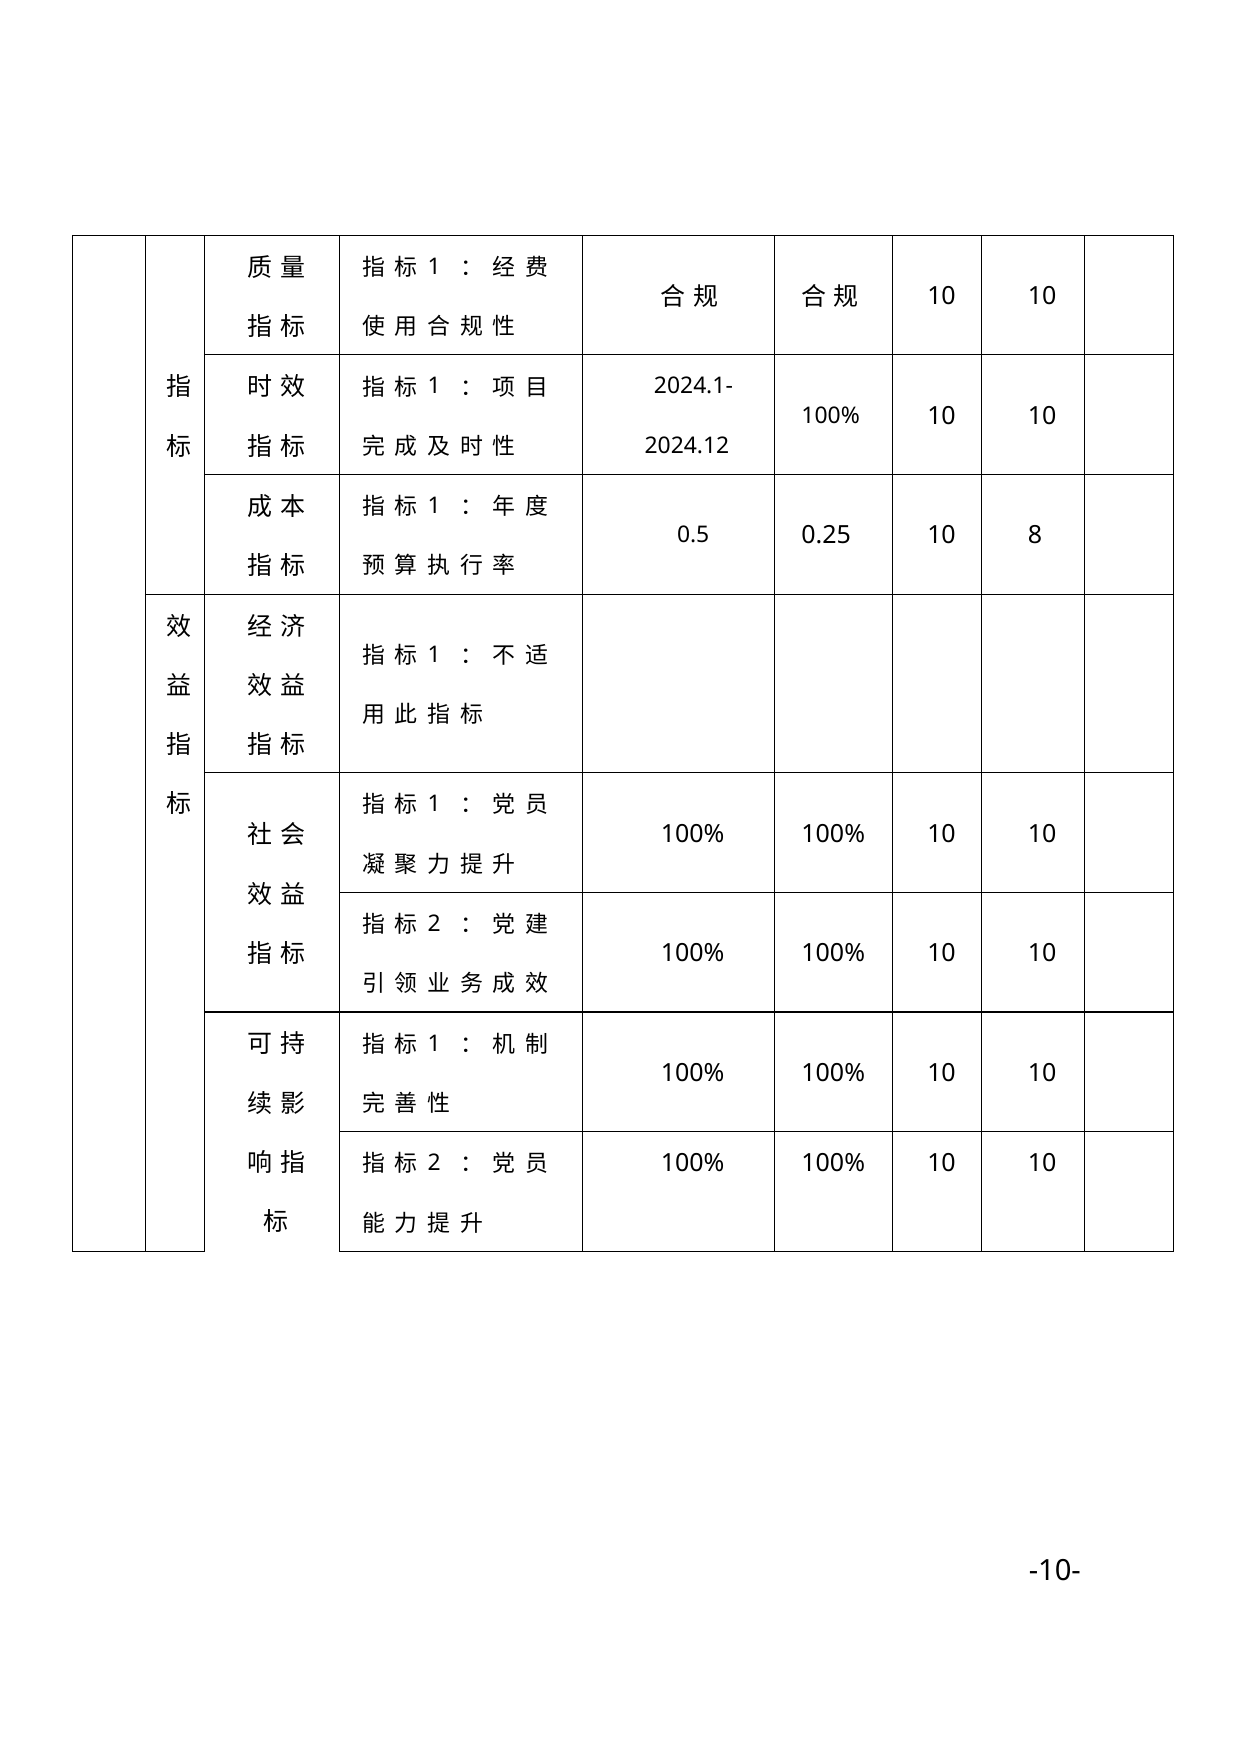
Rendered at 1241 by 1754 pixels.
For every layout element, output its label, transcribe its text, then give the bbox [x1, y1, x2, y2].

table_cell 效益指标 [146, 595, 204, 1251]
table_cell 10 [982, 1013, 1084, 1131]
table_cell 10 [893, 355, 981, 474]
table_cell 10 [893, 475, 981, 593]
table_cell 0.5 [583, 475, 774, 593]
table_cell [1085, 1013, 1173, 1131]
table_cell 10 [893, 236, 981, 354]
table_cell 经济效益指标 [205, 595, 339, 772]
table_cell 合规 [775, 236, 892, 354]
table_cell [893, 595, 981, 772]
table_cell 100% [775, 773, 892, 892]
table_cell 10 [982, 773, 1084, 892]
table_cell 指标1：党员凝聚力提升 [340, 773, 582, 892]
table_cell 产出指标 [146, 236, 204, 593]
table_cell 10 [982, 893, 1084, 1011]
table_cell 指标1：年度预算执行率 [340, 475, 582, 593]
table_cell 质量指标 [205, 236, 339, 354]
table_cell 100% [583, 1013, 774, 1131]
table_cell [1085, 355, 1173, 474]
table_cell 成本指标 [205, 475, 339, 593]
table_cell 10 [893, 1013, 981, 1131]
table_cell [1085, 1132, 1173, 1251]
table_cell 10 [982, 355, 1084, 474]
table_cell 10 [893, 1132, 981, 1251]
table_cell 100% [583, 773, 774, 892]
table_cell 10 [893, 773, 981, 892]
table_cell 100% [775, 355, 892, 474]
table_cell 100% [775, 1132, 892, 1251]
table_cell [1085, 595, 1173, 772]
table_cell 指标1：不适用此指标 [340, 595, 582, 772]
table_cell [1085, 475, 1173, 593]
table_cell 社会效益指标 [205, 773, 339, 1011]
table_cell [982, 595, 1084, 772]
table_cell 10 [893, 893, 981, 1011]
table_cell 100% [775, 1013, 892, 1131]
table_cell [583, 595, 774, 772]
table_cell 100% [775, 893, 892, 1011]
table_cell [1085, 773, 1173, 892]
table_cell 指标1：机制完善性 [340, 1013, 582, 1131]
table_cell 10 [982, 1132, 1084, 1251]
table_cell 10 [982, 236, 1084, 354]
table_cell 可持续影响指标 [205, 1013, 339, 1251]
table_cell 指标2：党建引领业务成效 [340, 893, 582, 1011]
table_cell 100% [583, 893, 774, 1011]
table_cell [1085, 236, 1173, 354]
table_cell 0.25 [775, 475, 892, 593]
table_cell [775, 595, 892, 772]
table_cell 指标1：项目完成及时性 [340, 355, 582, 474]
table_cell [1085, 893, 1173, 1011]
table_cell 指标1：经费使用合规性 [340, 236, 582, 354]
table_cell 指标2：党员能力提升 [340, 1132, 582, 1251]
table_cell 时效指标 [205, 355, 339, 474]
table_cell 100% [583, 1132, 774, 1251]
table_cell 8 [982, 475, 1084, 593]
table_cell 2024.1-2024.12 [583, 355, 774, 474]
table_cell 合规 [583, 236, 774, 354]
